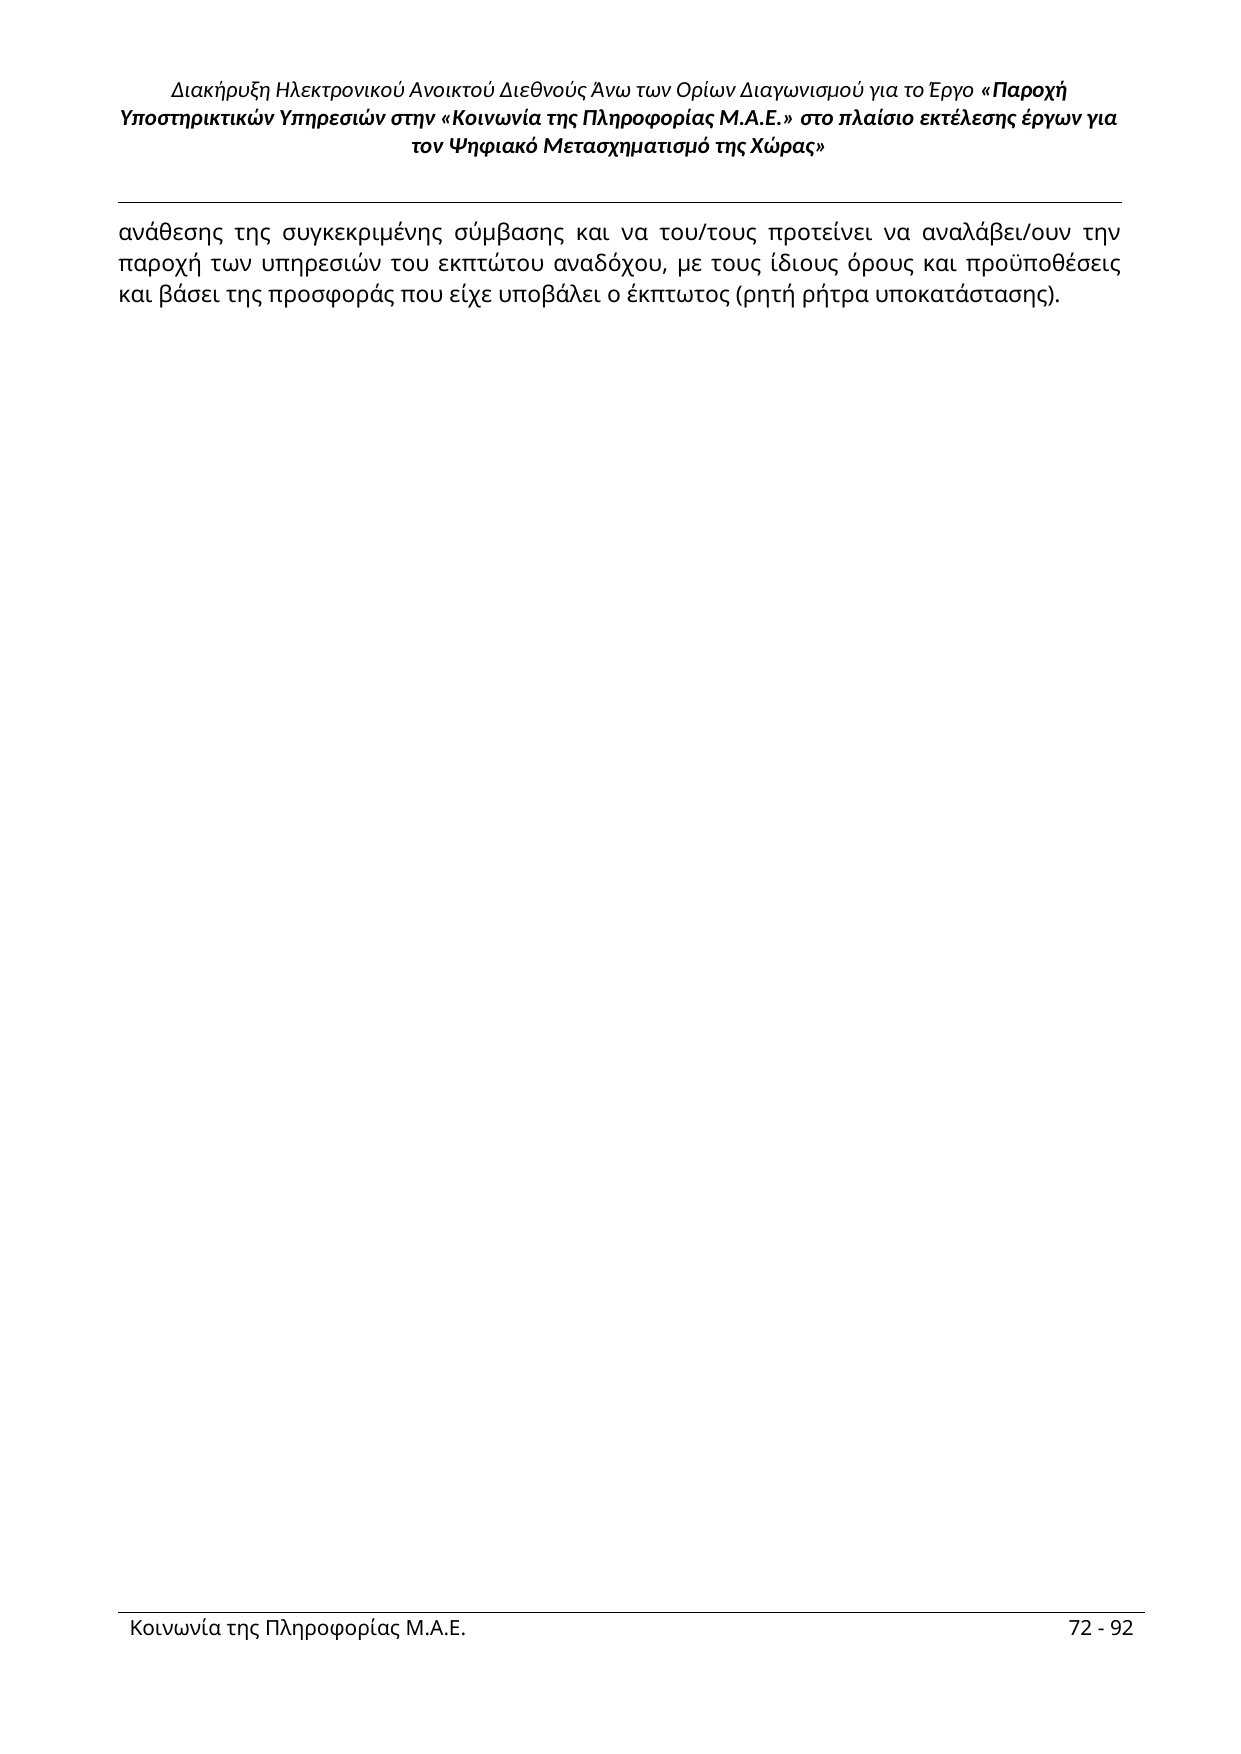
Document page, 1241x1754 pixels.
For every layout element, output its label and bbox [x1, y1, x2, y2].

text [118, 216, 1122, 309]
